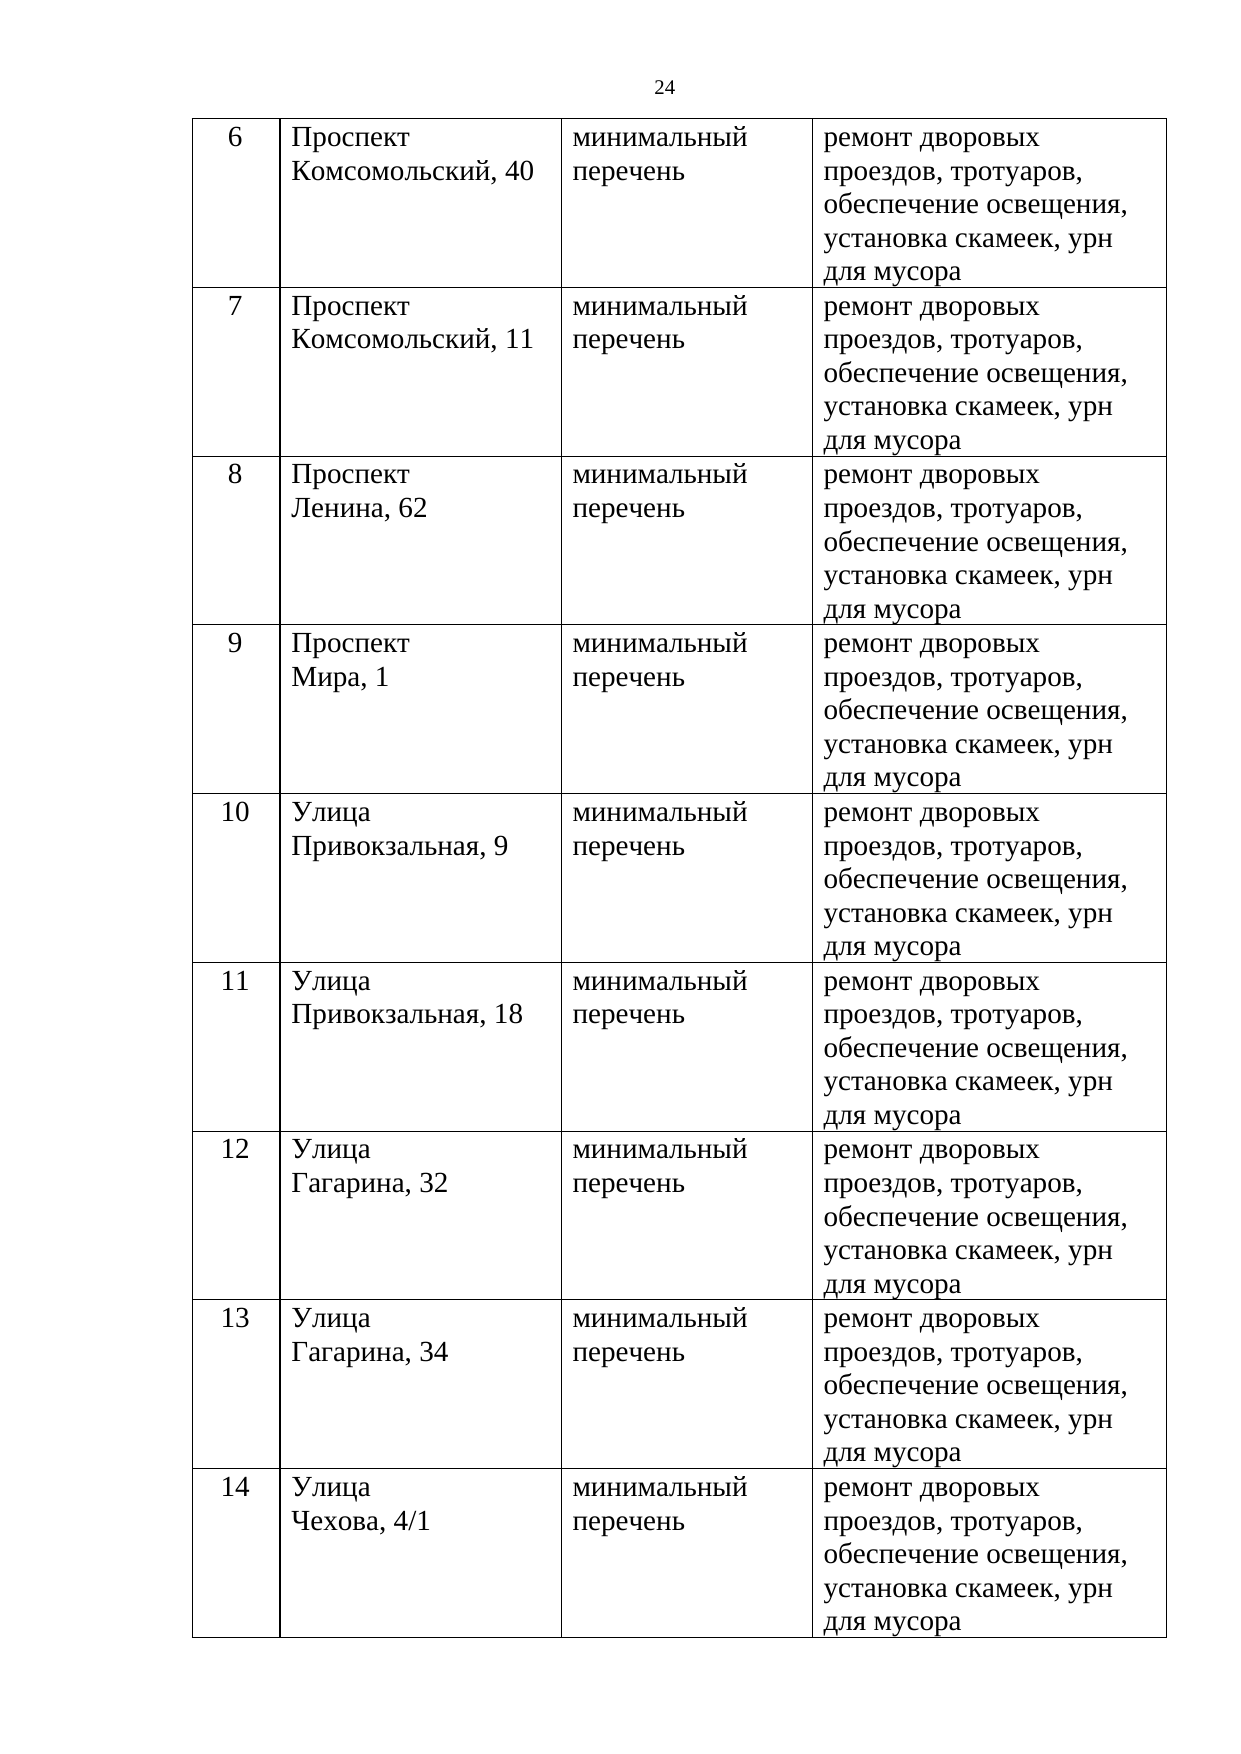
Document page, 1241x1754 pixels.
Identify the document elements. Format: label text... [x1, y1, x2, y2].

table_cell минимальный перечень [562, 1300, 812, 1468]
table_cell Проспект Ленина, 62 [281, 457, 561, 624]
table_cell Улица Чехова, 4/1 [281, 1469, 561, 1637]
table_header Проспект Комсомольский, 40 [281, 119, 561, 287]
table_header 6 [193, 119, 279, 287]
table_cell Проспект Мира, 1 [281, 625, 561, 793]
table_cell минимальный перечень [562, 1132, 812, 1299]
table_cell Проспект Комсомольский, 11 [281, 288, 561, 456]
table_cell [562, 1469, 812, 1637]
table_cell 13 [193, 1300, 279, 1468]
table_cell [813, 1469, 1166, 1637]
table_cell Улица Гагарина, 34 [281, 1300, 561, 1468]
table_cell ремонт дворовых проездов, тротуаров, обеспечение освещения, установка скамеек, урн для мусора [813, 963, 1166, 1131]
table_cell минимальный перечень [562, 963, 812, 1131]
table_cell ремонт дворовых проездов, тротуаров, обеспечение освещения, установка скамеек, урн для мусора [813, 457, 1166, 624]
table_cell 10 [193, 794, 279, 962]
table_cell ремонт дворовых проездов, тротуаров, обеспечение освещения, установка скамеек, урн для мусора [813, 625, 1166, 793]
table_cell ремонт дворовых проездов, тротуаров, обеспечение освещения, установка скамеек, урн для мусора [813, 1132, 1166, 1299]
table_cell Улица Гагарина, 32 [281, 1132, 561, 1299]
table_cell 9 [193, 625, 279, 793]
table_cell 11 [193, 963, 279, 1131]
table_cell 7 [193, 288, 279, 456]
table_cell 14 [193, 1469, 279, 1637]
table_cell минимальный перечень [562, 794, 812, 962]
table_header ремонт дворовых проездов, тротуаров, обеспечение освещения, установка скамеек, урн для мусора [813, 119, 1166, 287]
table_cell минимальный перечень [562, 625, 812, 793]
table_cell Улица Привокзальная, 18 [281, 963, 561, 1131]
table_cell 8 [193, 457, 279, 624]
table_cell 12 [193, 1132, 279, 1299]
table_cell Улица Привокзальная, 9 [281, 794, 561, 962]
table_cell минимальный перечень [562, 288, 812, 456]
table_header минимальный перечень [562, 119, 812, 287]
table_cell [813, 1300, 1166, 1468]
table_cell минимальный перечень [562, 457, 812, 624]
table_cell ремонт дворовых проездов, тротуаров, обеспечение освещения, установка скамеек, урн для мусора [813, 794, 1166, 962]
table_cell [813, 288, 1166, 456]
